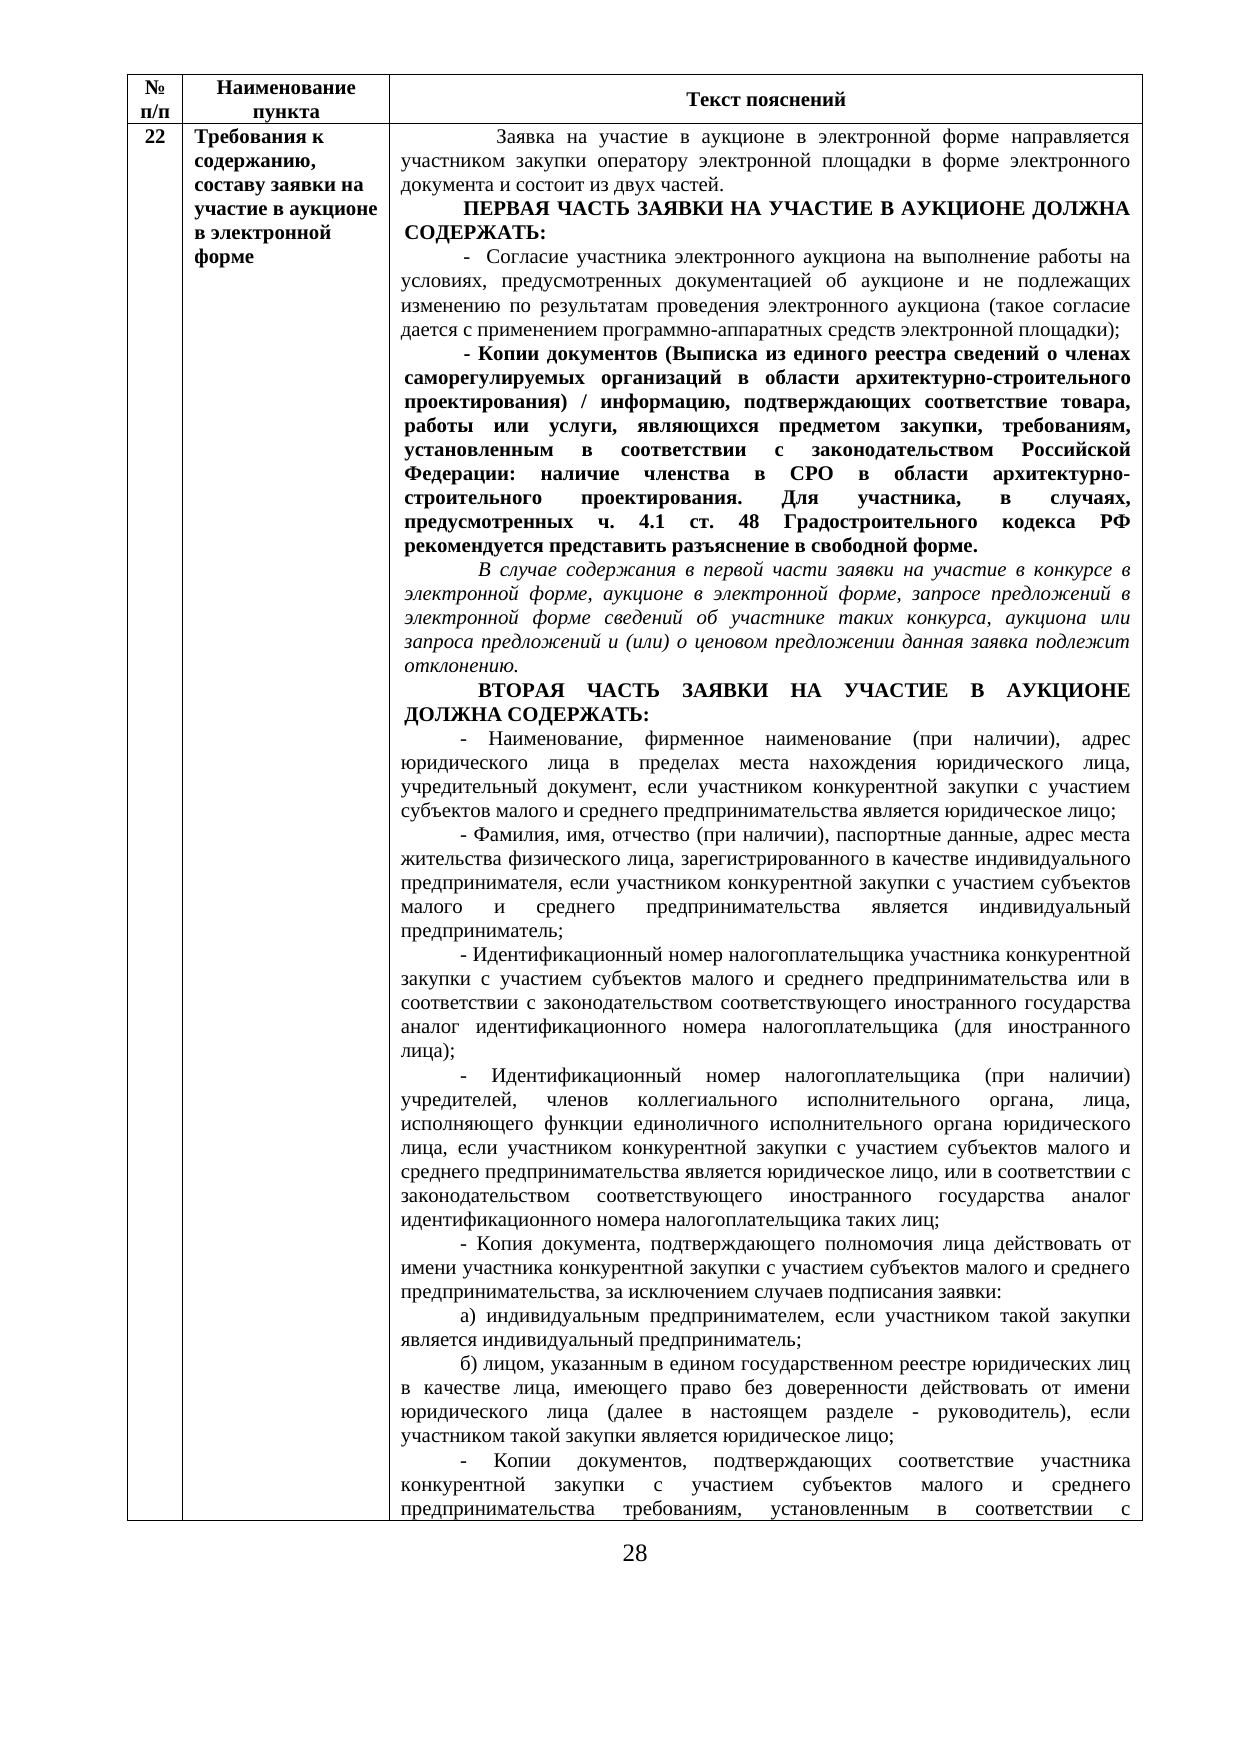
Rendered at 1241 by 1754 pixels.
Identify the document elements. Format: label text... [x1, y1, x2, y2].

table_header Наименование пункта [183, 75, 389, 123]
table_header № п/п [128, 75, 182, 123]
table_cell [390, 124, 1142, 1520]
table_header Текст пояснений [390, 75, 1142, 123]
table_cell 22 [128, 124, 182, 1520]
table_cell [183, 124, 389, 1520]
